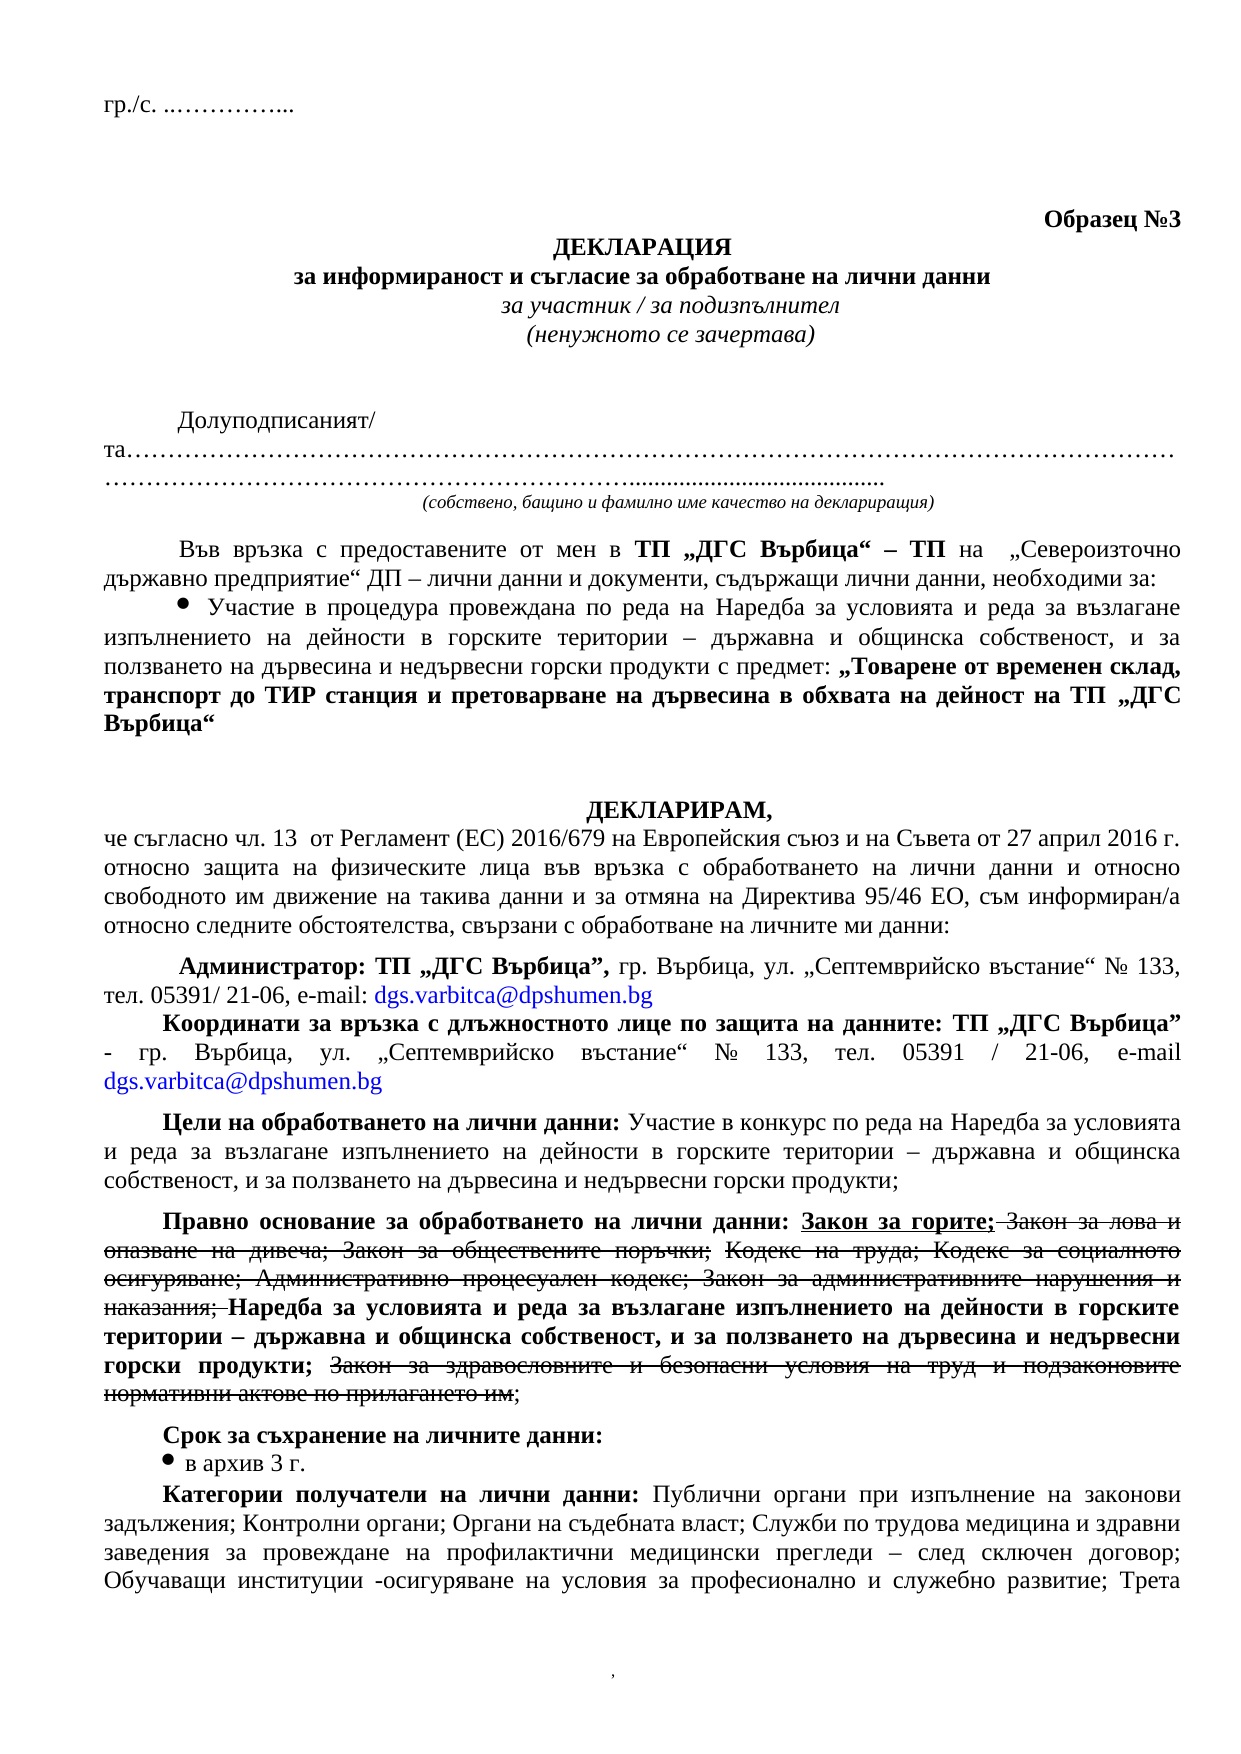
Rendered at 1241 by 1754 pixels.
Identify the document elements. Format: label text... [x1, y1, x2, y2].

text Администратор: ТП „ДГС Върбица”, гр. Върбица, ул. „Септемврийско въстание“ № 133, тел. 05391/ 21-06, e-mail: dgs.varbitca@dpshumen.bg [103, 951, 1181, 1008]
text (ненужното се зачертава) [103, 319, 1181, 347]
text (собствено, бащино и фамилно име качество на деклариращия) [103, 491, 1181, 513]
list в архив 3 г. [103, 1448, 1181, 1479]
text Срок за съхранение на личните данни: [103, 1420, 1181, 1448]
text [103, 1479, 1181, 1594]
text ДЕКЛАРИРАМ, [177, 795, 1181, 823]
text гр./с. ..…………... [103, 89, 1181, 117]
text Правно основание за обработването на лични данни: Закон за горите; Закон за лова и опазване на дивеча; Закон за обществените поръчки; Кодекс на труда; Кодекс за социалното осигуряване; Административно процесуален кодекс; Закон за административните нарушения и наказания; Наредба за условията и реда за възлагане изпълнението на дейности в горските територии – държавна и общинска собственост, и за ползването на дървесина и недървесни горски продукти; Закон за здравословните и безопасни условия на труд и подзаконовите нормативни актове по прилагането им; [103, 1206, 1181, 1279]
text че съгласно чл. 13 от Регламент (ЕС) 2016/679 на Европейския съюз и на Съвета от 27 април 2016 г. относно защита на физическите лица във връзка с обработването на лични данни и относно свободното им движение на такива данни и за отмяна на Директива 95/46 ЕО, съм информиран/а относно следните обстоятелства, свързани с обработване на личните ми данни: [103, 823, 1181, 938]
text Правно основание за обработването на лични данни: Закон за горите; Закон за лова и опазване на дивеча; Закон за обществените поръчки; Кодекс на труда; Кодекс за социалното осигуряване; Административно процесуален кодекс; Закон за административните нарушения и наказания; Наредба за условията и реда за възлагане изпълнението на дейности в горските територии – държавна и общинска собственост, и за ползването на дървесина и недървесни горски продукти; Закон за здравословните и безопасни условия на труд и подзаконовите нормативни актове по прилагането им; [103, 1280, 1181, 1407]
list Участие в процедура провеждана по реда на Наредба за условията и реда за възлагане изпълнението на дейности в горските територии – държавна и общинска собственост, и за ползването на дървесина и недървесни горски продукти с предмет: „Товарене от временен склад, транспорт до ТИР станция и претоварване на дървесина в обхвата на дейност на ТП „ДГС Върбица“ [103, 592, 1181, 737]
text ДЕКЛАРАЦИЯ [103, 232, 1181, 261]
text Във връзка с предоставените от мен в ТП „ДГС Върбица“ – ТП на „Североизточно държавно предприятие“ ДП – лични данни и документи, съдържащи лични данни, необходими за: [103, 534, 1181, 592]
text Образец №3 [103, 204, 1181, 232]
text Долуподписаният/та………………………………………………………………………………………………………………………………………………………………………......................................... [103, 405, 1181, 491]
text Координати за връзка с длъжностното лице по защита на данните: ТП „ДГС Върбица” - гр. Върбица, ул. „Септемврийско въстание“ № 133, тел. 05391 / 21-06, e-mail dgs.varbitca@dpshumen.bg [103, 1008, 1181, 1095]
text Цели на обработването на лични данни: Участие в конкурс по реда на Наредба за условията и реда за възлагане изпълнението на дейности в горските територии – държавна и общинска собственост, и за ползването на дървесина и недървесни горски продукти; [103, 1107, 1181, 1193]
text за участник / за подизпълнител [103, 290, 1181, 319]
text за информираност и съгласие за обработване на лични данни [103, 261, 1181, 290]
